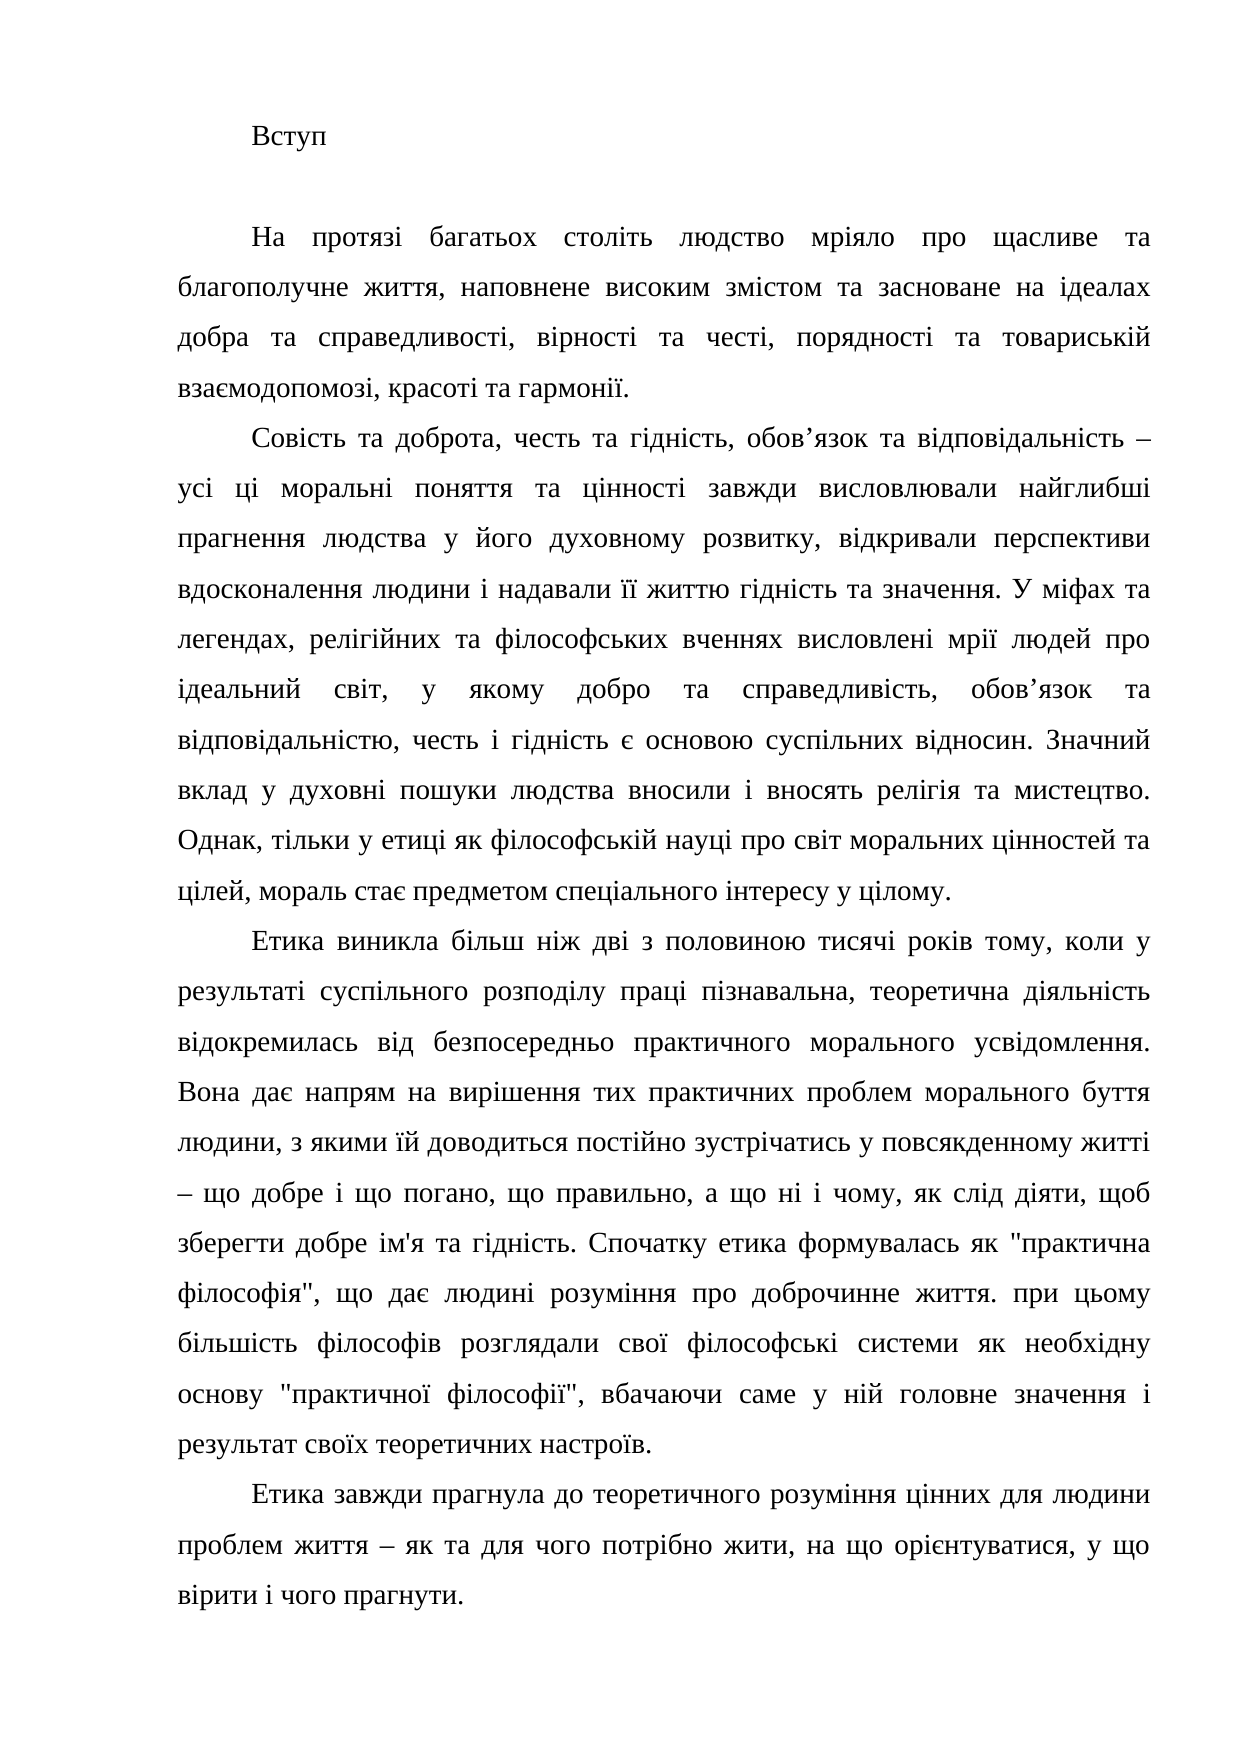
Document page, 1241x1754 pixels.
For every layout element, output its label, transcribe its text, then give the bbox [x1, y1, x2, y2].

text На протязі багатьох століть людство мріяло про щасливе та благополучне життя, наповнене високим змістом та засноване на ідеалах добра та справедливості, вірності та честі, порядності та товариській взаємодопомозі, красоті та гармонії. [177, 219, 1152, 403]
text Етика виникла більш ніж дві з половиною тисячі років тому, коли у результаті суспільного розподілу праці пізнавальна, теоретична діяльність відокремилась від безпосередньо практичного морального усвідомлення. Вона дає напрям на вирішення тих практичних проблем морального буття людини, з якими їй доводиться постійно зустрічатись у повсякденному житті – що добре і що погано, що правильно, а що ні і чому, як слід діяти, щоб зберегти добре ім'я та гідність. Спочатку етика формувалась як "практична філософія", що дає людині розуміння про доброчинне життя. при цьому більшість філософів розглядали свої філософські системи як необхідну основу "практичної філософії", вбачаючи саме у ній головне значення і результат своїх теоретичних настроїв. [177, 923, 1152, 1460]
text Совість та доброта, честь та гідність, обов’язок та відповідальність – усі ці моральні поняття та цінності завжди висловлювали найглибші прагнення людства у його духовному розвитку, відкривали перспективи вдосконалення людини і надавали її життю гідність та значення. У міфах та легендах, релігійних та філософських вченнях висловлені мрії людей про ідеальний світ, у якому добро та справедливість, обов’язок та відповідальністю, честь і гідність є основою суспільних відносин. Значний вклад у духовні пошуки людства вносили і вносять релігія та мистецтво. Однак, тільки у етиці як філософській науці про світ моральних цінностей та цілей, мораль стає предметом спеціального інтересу у цілому. [177, 420, 1152, 906]
text Вступ [177, 118, 1152, 152]
text Етика завжди прагнула до теоретичного розуміння цінних для людини проблем життя – як та для чого потрібно жити, на що орієнтуватися, у що вірити і чого прагнути. [177, 1477, 1152, 1611]
